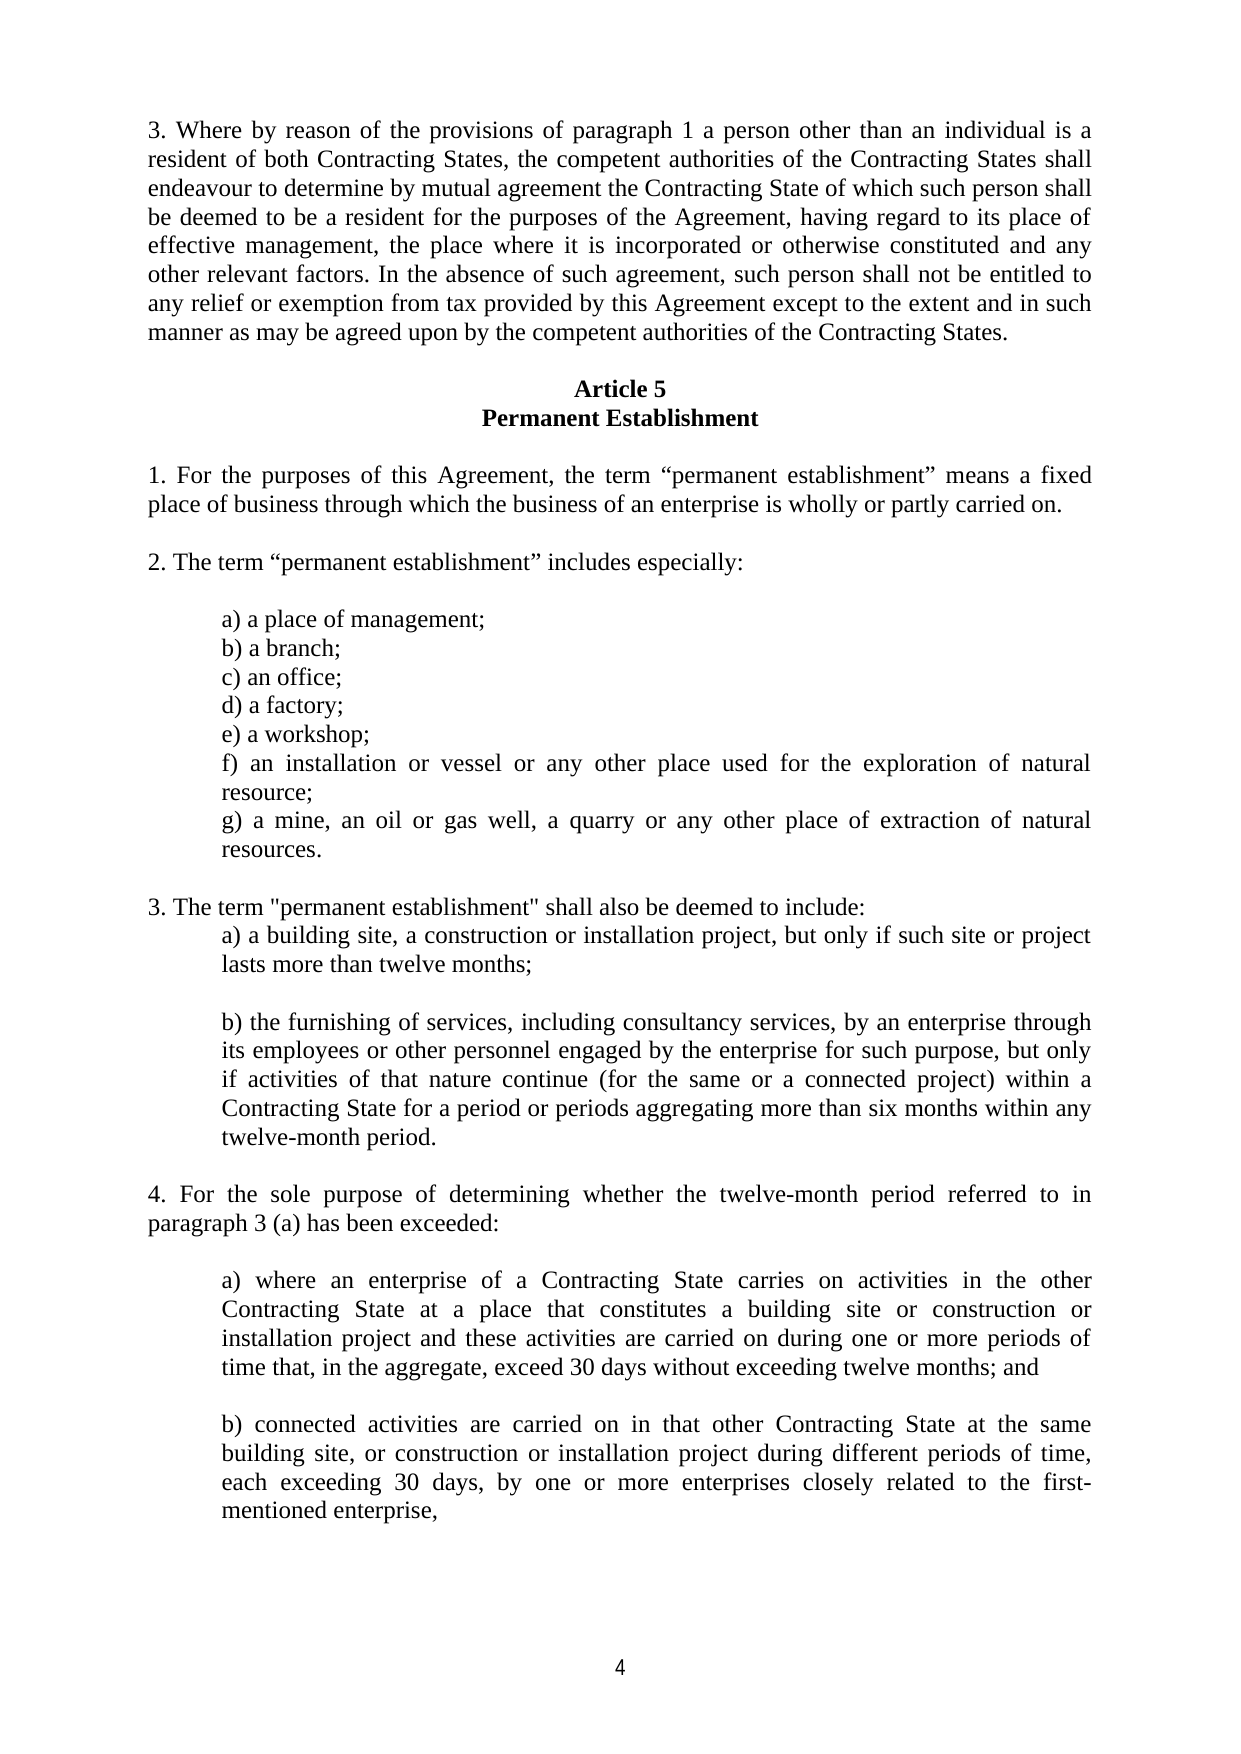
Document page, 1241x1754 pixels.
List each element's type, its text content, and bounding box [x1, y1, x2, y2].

text Article 5 [148, 374, 1093, 403]
text b) the furnishing of services, including consultancy services, by an enterprise through its employees or other personnel engaged by the enterprise for such purpose, but only if activities of that nature continue (for the same or a connected project) within a Contracting State for a period or periods aggregating more than six months within any twelve-month period. [221, 1007, 1093, 1150]
text e) a workshop; [221, 719, 1093, 748]
text a) a place of management; [221, 604, 1093, 633]
text 3. The term "permanent establishment" shall also be deemed to include: [148, 892, 1093, 920]
text d) a factory; [221, 690, 1093, 719]
text g) a mine, an oil or gas well, a quarry or any other place of extraction of natural resources. [221, 805, 1093, 863]
text Permanent Establishment [148, 403, 1093, 432]
text a) a building site, a construction or installation project, but only if such site or project lasts more than twelve months; [221, 920, 1093, 978]
text 1. For the purposes of this Agreement, the term “permanent establishment” means a fixed place of business through which the business of an enterprise is wholly or partly carried on. [148, 460, 1093, 518]
text 2. The term “permanent establishment” includes especially: [148, 547, 1093, 575]
text b) a branch; [221, 633, 1093, 662]
text a) where an enterprise of a Contracting State carries on activities in the other Contracting State at a place that constitutes a building site or construction or installation project and these activities are carried on during one or more periods of time that, in the aggregate, exceed 30 days without exceeding twelve months; and [221, 1265, 1093, 1380]
text b) connected activities are carried on in that other Contracting State at the same building site, or construction or installation project during different periods of time, each exceeding 30 days, by one or more enterprises closely related to the first-mentioned enterprise, [221, 1409, 1093, 1524]
text 4. For the sole purpose of determining whether the twelve-month period referred to in paragraph 3 (a) has been exceeded: [148, 1179, 1093, 1237]
text f) an installation or vessel or any other place used for the exploration of natural resource; [221, 748, 1093, 805]
text c) an office; [221, 662, 1093, 690]
text 3. Where by reason of the provisions of paragraph 1 a person other than an individual is a resident of both Contracting States, the competent authorities of the Contracting States shall endeavour to determine by mutual agreement the Contracting State of which such person shall be deemed to be a resident for the purposes of the Agreement, having regard to its place of effective management, the place where it is incorporated or otherwise constituted and any other relevant factors. In the absence of such agreement, such person shall not be entitled to any relief or exemption from tax provided by this Agreement except to the extent and in such manner as may be agreed upon by the competent authorities of the Contracting States. [148, 115, 1093, 345]
